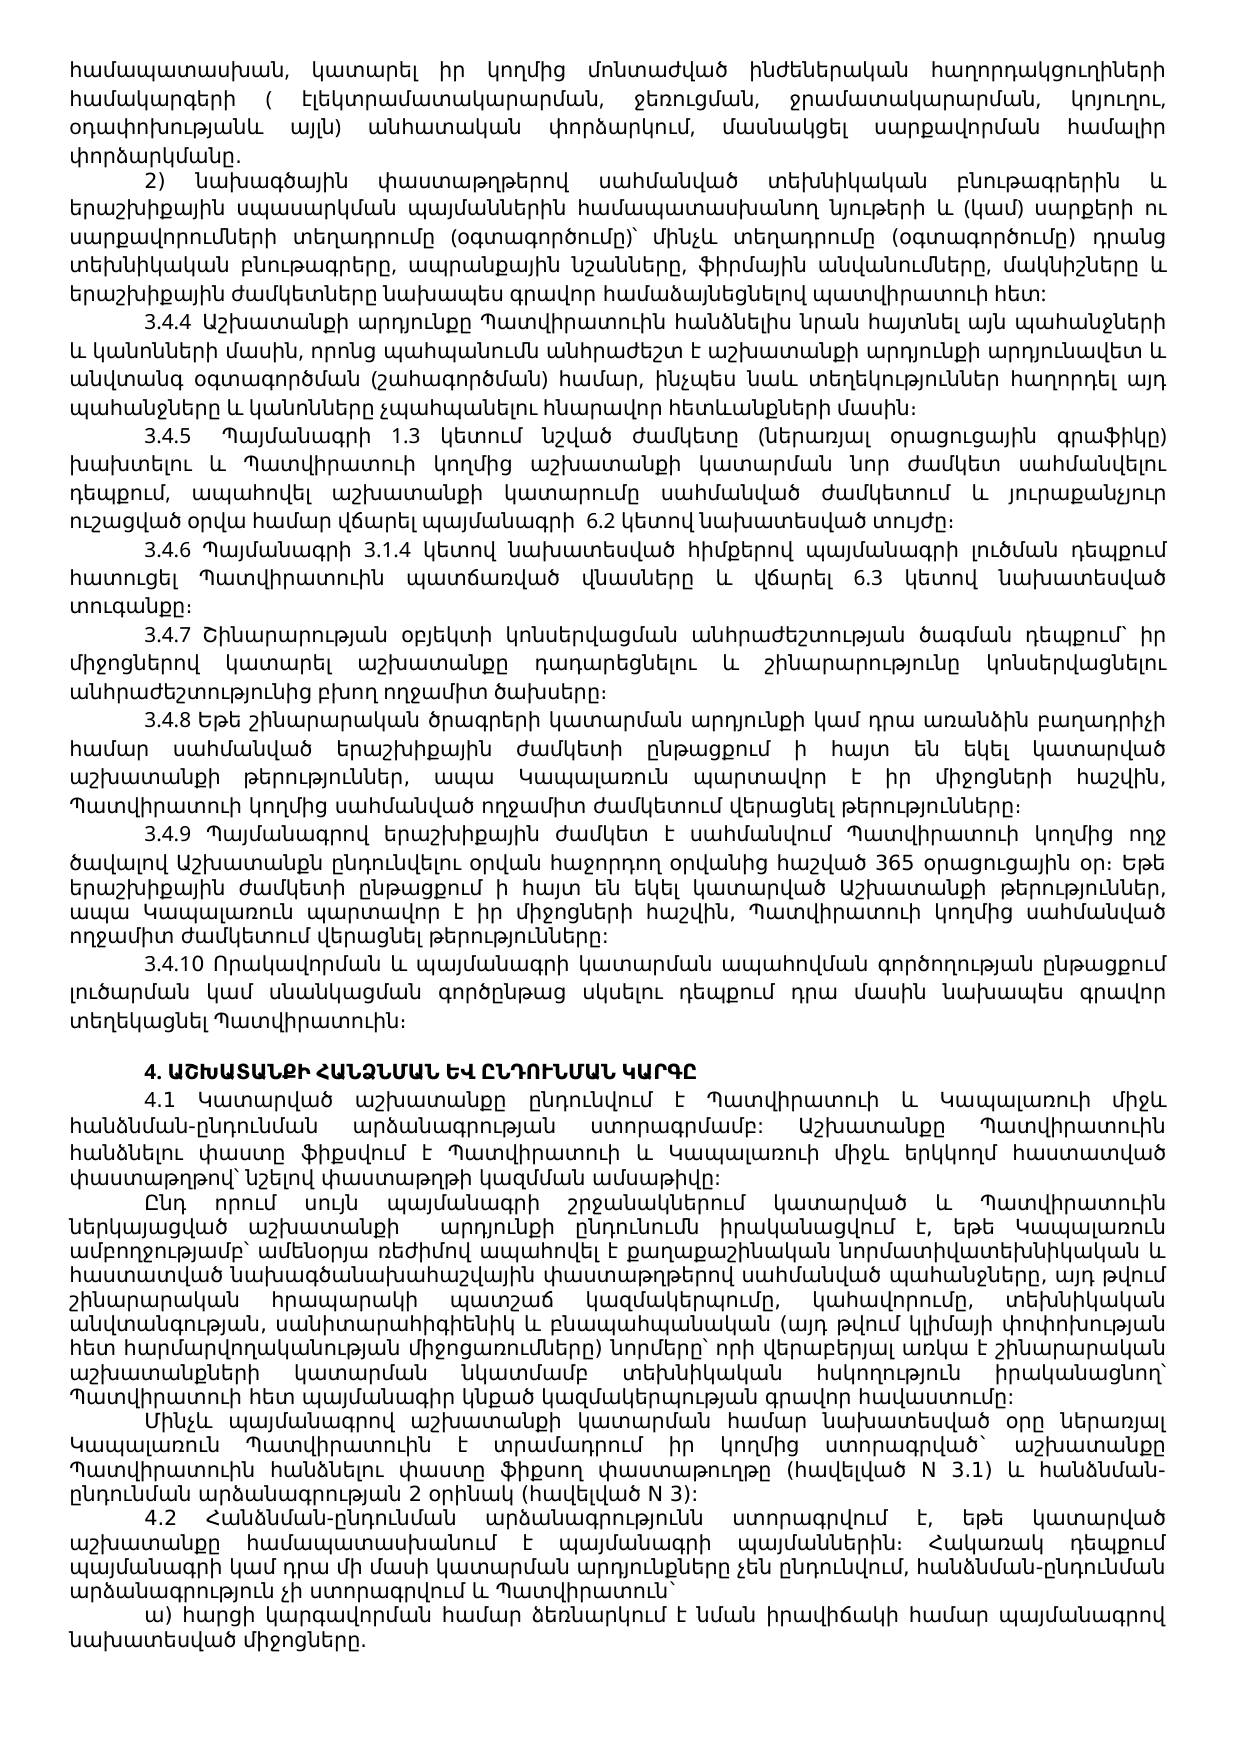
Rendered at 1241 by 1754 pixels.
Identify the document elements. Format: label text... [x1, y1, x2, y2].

text 3.4.7 Շինարարության օբյեկտի կոնսերվացման անհրաժեշտության ծագման դեպքում` իր միջոցներով կատարել աշխատանքը դադարեցնելու և շինարարությունը կոնսերվացնելու անհրաժեշտությունից բխող ողջամիտ ծախսերը։ [69, 620, 1167, 705]
text 3.4.8 Եթե շինարարական ծրագրերի կատարման արդյունքի կամ դրա առանձին բաղադրիչի համար սահմանված երաշխիքային ժամկետի ընթացքում ի հայտ են եկել կատարված աշխատանքի թերություններ, ապա Կապալառուն պարտավոր է իր միջոցների հաշվին, Պատվիրատուի կողմից սահմանված ողջամիտ ժամկետում վերացնել թերությունները։ [69, 705, 1167, 819]
text 3.4.4 Աշխատանքի արդյունքը Պատվիրատուին հանձնելիս նրան հայտնել այն պահանջների և կանոնների մասին, որոնց պահպանումն անհրաժեշտ է աշխատանքի արդյունքի արդյունավետ և անվտանգ օգտագործման (շահագործման) համար, ինչպես նաև տեղեկություններ հաղորդել այդ պահանջները և կանոնները չպահպանելու հնարավոր հետևանքների մասին։ [69, 307, 1167, 421]
text Մինչև պայմանագրով աշխատանքի կատարման համար նախատեսված օրը ներառյալ Կապալառուն Պատվիրատուին է տրամադրում իր կողմից ստորագրված` աշխատանքը Պատվիրատուին հանձնելու փաստը ֆիքսող փաստաթուղթը (հավելված N 3.1) և հանձնման-ընդունման արձանագրության 2 օրինակ (հավելված N 3): [69, 1409, 1167, 1506]
text 3.4.6 Պայմանագրի 3.1.4 կետով նախատեսված հիմքերով պայմանագրի լուծման դեպքում հատուցել Պատվիրատուին պատճառված վնասները և վճարել 6.3 կետով նախատեսված տուգանքը։ [69, 535, 1167, 620]
text 4.2 Հանձնման-ընդունման արձանագրությունն ստորագրվում է, եթե կատարված աշխատանքը համապատասխանում է պայմանագրի պայմաններին։ Հակառակ դեպքում պայմանագրի կամ դրա մի մասի կատարման արդյունքները չեն ընդունվում, հանձնման-ընդունման արձանագրություն չի ստորագրվում և Պատվիրատուն` [69, 1506, 1167, 1603]
text 3.4.5 Պայմանագրի 1.3 կետում նշված ժամկետը (ներառյալ օրացուցային գրաֆիկը) խախտելու և Պատվիրատուի կողմից աշխատանքի կատարման նոր ժամկետ սահմանվելու դեպքում, ապահովել աշխատանքի կատարումը սահմանված ժամկետում և յուրաքանչյուր ուշացված օրվա համար վճարել պայմանագրի 6.2 կետով նախատեսված տույժը։ [69, 421, 1167, 535]
text ա) հարցի կարգավորման համար ձեռնարկում է նման իրավիճակի համար պայմանագրով նախատեսված միջոցները. [69, 1603, 1167, 1652]
text 3.4.10 Որակավորման և պայմանագրի կատարման ապահովման գործողության ընթացքում լուծարման կամ սնանկացման գործընթաց սկսելու դեպքում դրա մասին նախապես գրավոր տեղեկացնել Պատվիրատուին։ [69, 949, 1167, 1034]
text 2) նախագծային փաստաթղթերով սահմանված տեխնիկական բնութագրերին և երաշխիքային սպասարկման պայմաններին համապատասխանող նյութերի և (կամ) սարքերի ու սարքավորումների տեղադրումը (օգտագործումը)՝ մինչև տեղադրումը (օգտագործումը) դրանց տեխնիկական բնութագրերը, ապրանքային նշանները, ֆիրմային անվանումները, մակնիշները և երաշխիքային ժամկետները նախապես գրավոր համաձայնեցնելով պատվիրատուի հետ: [69, 169, 1167, 307]
text 4. ԱՇԽԱՏԱՆՔԻ ՀԱՆՁՆՄԱՆ ԵՎ ԸՆԴՈՒՆՄԱՆ ԿԱՐԳԸ [69, 1057, 1167, 1085]
text 3.4.9 Պայմանագրով երաշխիքային ժամկետ է սահմանվում Պատվիրատուի կողմից ողջ ծավալով Աշխատանքն ընդունվելու օրվան հաջորդող օրվանից հաշված 365 օրացուցային օր։ Եթե երաշխիքային ժամկետի ընթացքում ի հայտ են եկել կատարված Աշխատանքի թերություններ, ապա Կապալառուն պարտավոր է իր միջոցների հաշվին, Պատվիրատուի կողմից սահմանված ողջամիտ ժամկետում վերացնել թերությունները: [69, 819, 1167, 949]
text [69, 56, 1167, 169]
text 4.1 Կատարված աշխատանքը ընդունվում է Պատվիրատուի և Կապալառուի միջև հանձնման-ընդունման արձանագրության ստորագրմամբ: Աշխատանքը Պատվիրատուին հանձնելու փաստը ֆիքսվում է Պատվիրատուի և Կապալառուի միջև երկկողմ հաստատված փաստաթղթով՝ նշելով փաստաթղթի կազմման ամսաթիվը: [69, 1085, 1167, 1191]
text Ընդ որում սույն պայմանագրի շրջանակներում կատարված և Պատվիրատուին ներկայացված աշխատանքի արդյունքի ընդունումն իրականացվում է, եթե Կապալառուն ամբողջությամբ՝ ամենօրյա ռեժիմով ապահովել է քաղաքաշինական նորմատիվատեխնիկական և հաստատված նախագծանախահաշվային փաստաթղթերով սահմանված պահանջները, այդ թվում շինարարական հրապարակի պատշաճ կազմակերպումը, կահավորումը, տեխնիկական անվտանգության, սանիտարահիգիենիկ և բնապահպանական (այդ թվում կլիմայի փոփոխության հետ հարմարվողականության միջոցառումները) նորմերը՝ որի վերաբերյալ առկա է շինարարական աշխատանքների կատարման նկատմամբ տեխնիկական հսկողություն իրականացնող՝ Պատվիրատուի հետ պայմանագիր կնքած կազմակերպության գրավոր հավաստումը: [69, 1191, 1167, 1409]
